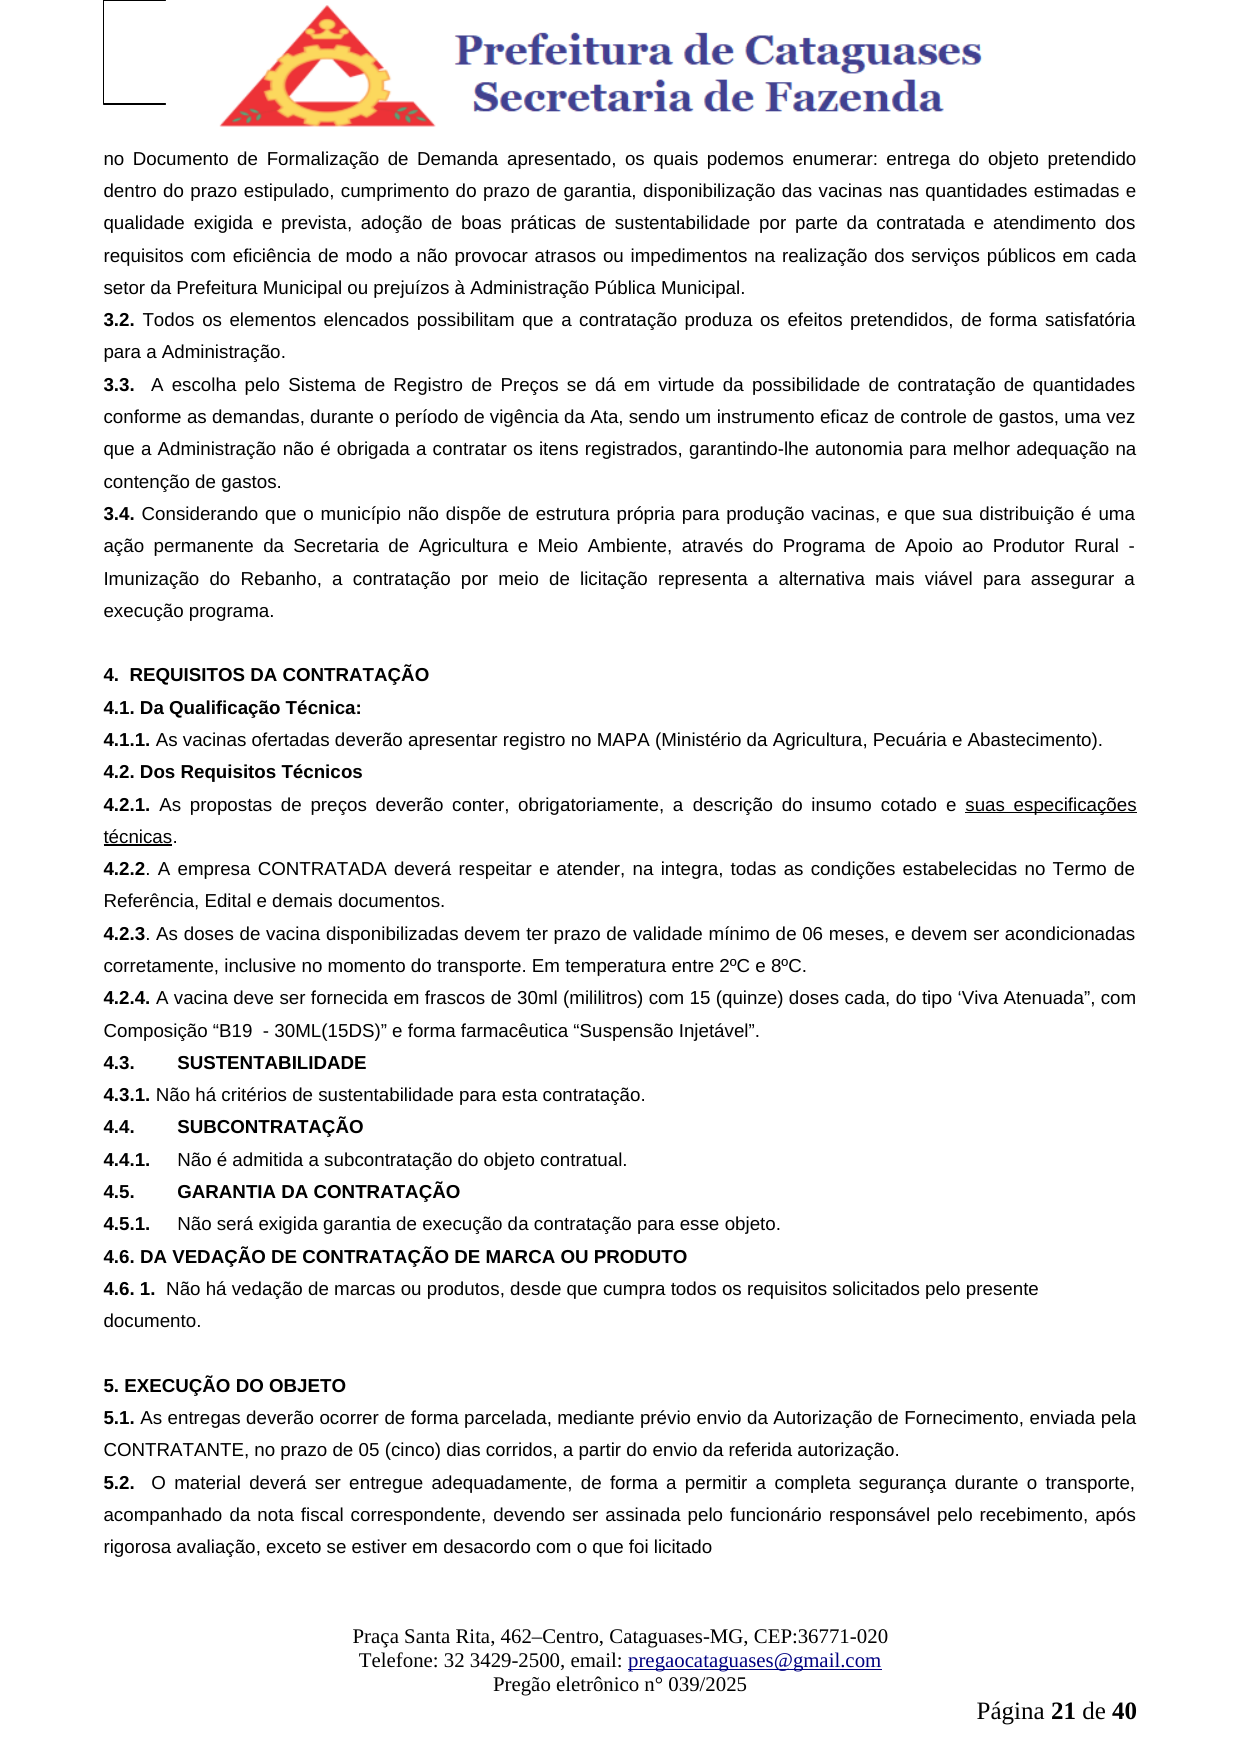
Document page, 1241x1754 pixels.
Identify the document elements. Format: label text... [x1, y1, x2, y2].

text 4.2.1. As propostas de preços deverão conter, obrigatoriamente, a descrição do insumo cotado e suas especificações técnicas. [103, 793, 1137, 847]
list 5.1. As entregas deverão ocorrer de forma parcelada, mediante prévio envio da Autorização de Fornecimento, enviada pela CONTRATANTE, no prazo de 05 (cinco) dias corridos, a partir do envio da referida autorização. [103, 1407, 1137, 1461]
list 3.3. A escolha pelo Sistema de Registro de Preços se dá em virtude da possibilidade de contratação de quantidades conforme as demandas, durante o período de vigência da Ata, sendo um instrumento eficaz de controle de gastos, uma vez que a Administração não é obrigada a contratar os itens registrados, garantindo-lhe autonomia para melhor adequação na contenção de gastos. [103, 373, 1137, 492]
text 4.2.4. A vacina deve ser fornecida em frascos de 30ml (mililitros) com 15 (quinze) doses cada, do tipo ‘Viva Atenuada”, com Composição “B19 - 30ML(15DS)” e forma farmacêutica “Suspensão Injetável”. [103, 987, 1137, 1041]
text 4.3.1. Não há critérios de sustentabilidade para esta contratação. [103, 1084, 1137, 1106]
picture [165, 0, 1075, 148]
list 3.2. Todos os elementos elencados possibilitam que a contratação produza os efeitos pretendidos, de forma satisfatória para a Administração. [103, 309, 1137, 363]
text 4.2. Dos Requisitos Técnicos [103, 761, 1137, 783]
text 4.6. DA VEDAÇÃO DE CONTRATAÇÃO DE MARCA OU PRODUTO [103, 1245, 1137, 1267]
text 4.5. GARANTIA DA CONTRATAÇÃO [103, 1181, 1137, 1202]
text 4.4.1. Não é admitida a subcontratação do objeto contratual. [103, 1148, 1137, 1170]
list 3.4. Considerando que o município não dispõe de estrutura própria para produção vacinas, e que sua distribuição é uma ação permanente da Secretaria de Agricultura e Meio Ambiente, através do Programa de Apoio ao Produtor Rural - Imunização do Rebanho, a contratação por meio de licitação representa a alternativa mais viável para assegurar a execução programa. [103, 503, 1137, 621]
text 4.2.3. As doses de vacina disponibilizadas devem ter prazo de validade mínimo de 06 meses, e devem ser acondicionadas corretamente, inclusive no momento do transporte. Em temperatura entre 2ºC e 8ºC. [103, 922, 1137, 976]
text 4.6. 1. Não há vedação de marcas ou produtos, desde que cumpra todos os requisitos solicitados pelo presente documento. [103, 1278, 1137, 1332]
list EXECUÇÃO DO OBJETO [103, 1374, 1137, 1396]
list 4.5.1. Não será exigida garantia de execução da contratação para esse objeto. [103, 1213, 1137, 1235]
text 4.4. SUBCONTRATAÇÃO [103, 1116, 1137, 1138]
list REQUISITOS DA CONTRATAÇÃO [103, 664, 1137, 686]
text 4.3. SUSTENTABILIDADE [103, 1052, 1137, 1073]
text 4.2.2. A empresa CONTRATADA deverá respeitar e atender, na integra, todas as condições estabelecidas no Termo de Referência, Edital e demais documentos. [103, 858, 1137, 912]
list 4.1. Da Qualificação Técnica: [103, 696, 1137, 718]
text 4.1.1. As vacinas ofertadas deverão apresentar registro no MAPA (Ministério da Agricultura, Pecuária e Abastecimento). [103, 729, 1137, 750]
list 5.2. O material deverá ser entregue adequadamente, de forma a permitir a completa segurança durante o transporte, acompanhado da nota fiscal correspondente, devendo ser assinada pelo funcionário responsável pelo recebimento, após rigorosa avaliação, exceto se estiver em desacordo com o que foi licitado [103, 1471, 1137, 1558]
